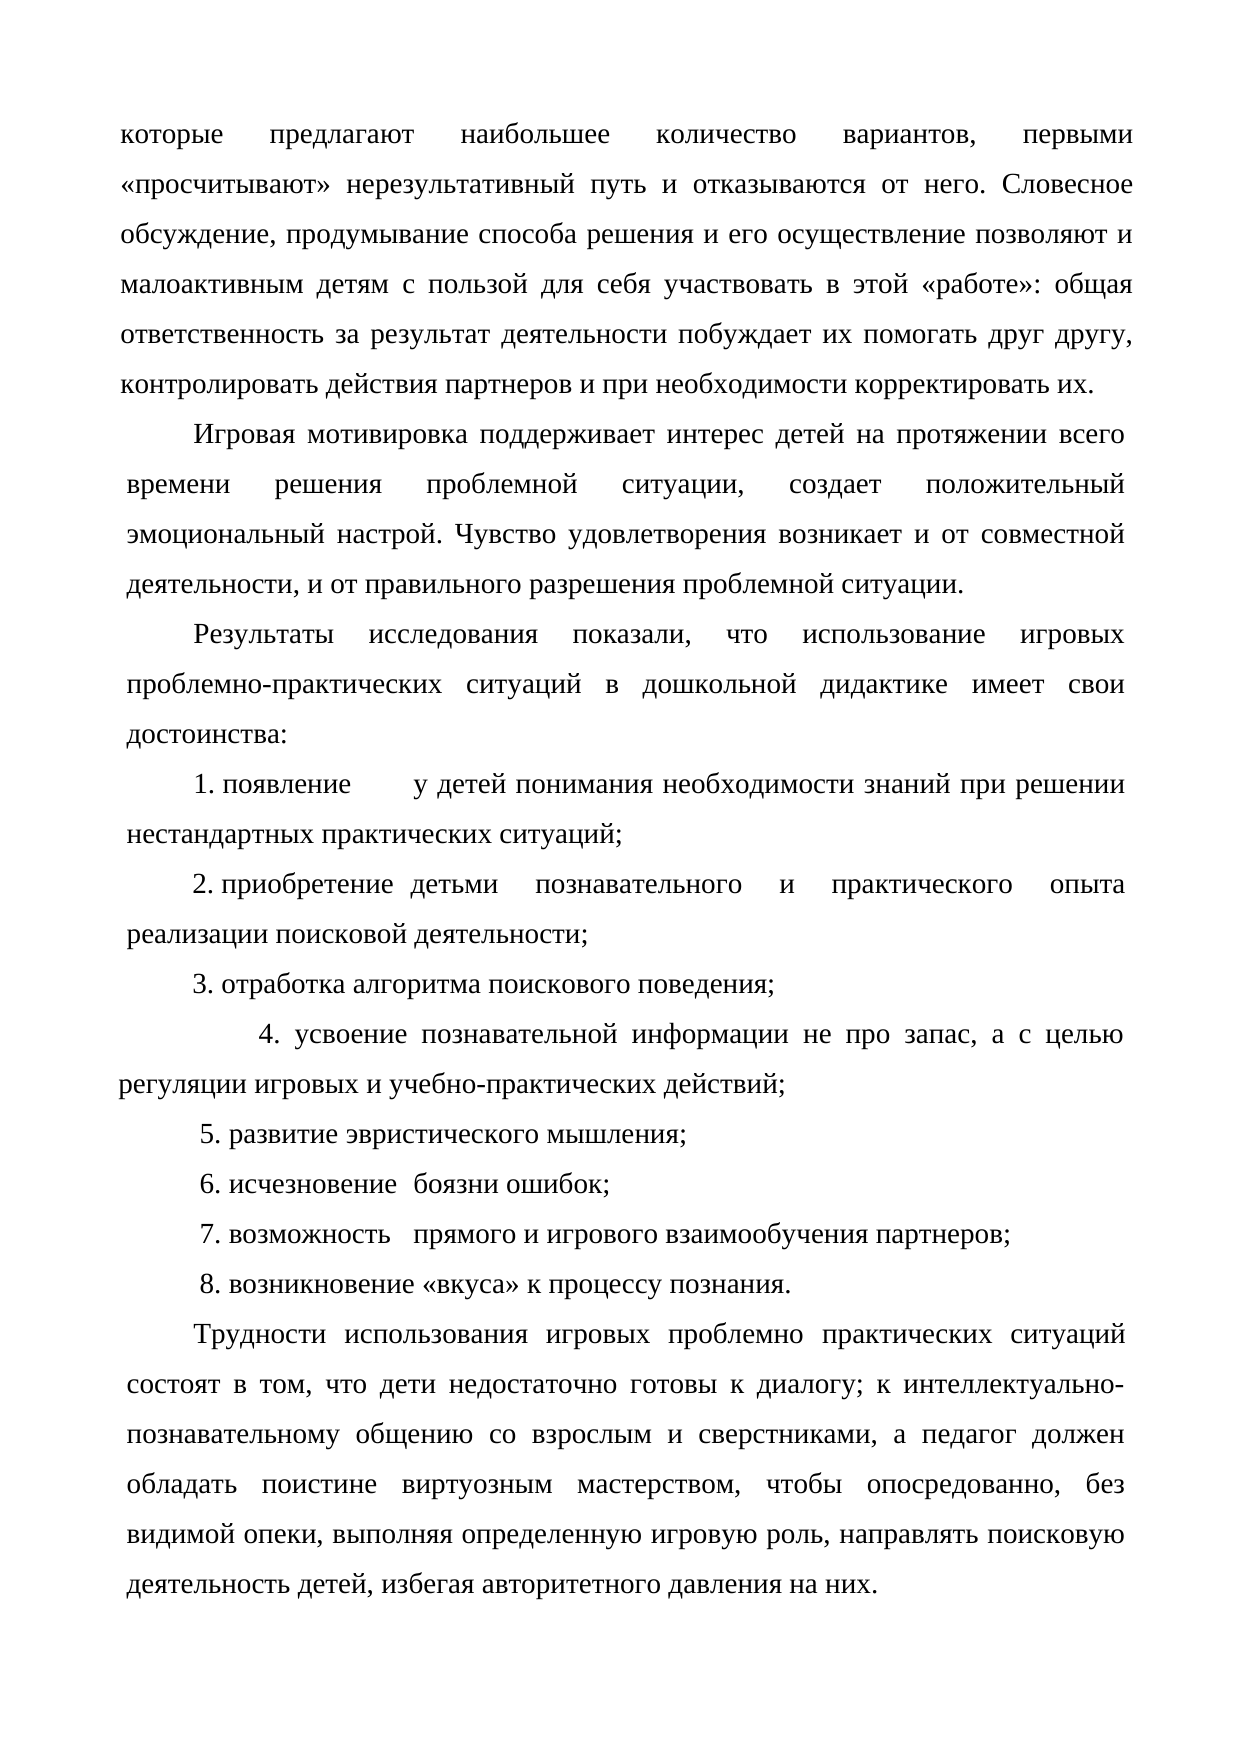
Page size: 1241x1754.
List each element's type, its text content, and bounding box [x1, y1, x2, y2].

text 4. усвоение познавательной информации не про запас, а с целью регуляции игровых и учебно-практических действий; [118, 1004, 1126, 1104]
text Трудности использования игровых проблемно практических ситуаций состоят в том, что дети недостаточно готовы к диалогу; к интеллектуально-познавательному общению со взрослым и сверстниками, а педагог должен обладать поистине виртуозным мастерством, чтобы опосредованно, без видимой опеки, выполняя определенную игровую роль, направлять поисковую деятельность детей, избегая авторитетного давления на них. [126, 1304, 1126, 1604]
text Игровая мотивировка поддерживает интерес детей на протяжении всего времени решения проблемной ситуации, создает положительный эмоциональный настрой. Чувство удовлетворения возникает и от совместной деятельности, и от правильного разрешения проблемной ситуации. [126, 404, 1126, 604]
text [120, 104, 1134, 404]
text 1. появление у детей понимания необходимости знаний при решении нестандартных практических ситуаций; [126, 754, 1126, 854]
text 3. отработка алгоритма поискового поведения; [126, 954, 1136, 1004]
text 5. развитие эвристического мышления; [126, 1104, 1136, 1154]
text 7. возможность прямого и игрового взаимообучения партнеров; [126, 1204, 1136, 1254]
text 2. приобретение детьми познавательного и практического опыта реализации поисковой деятельности; [126, 854, 1126, 954]
text 8. возникновение «вкуса» к процессу познания. [126, 1254, 1136, 1304]
text 6. исчезновение боязни ошибок; [126, 1154, 1136, 1204]
text Результаты исследования показали, что использование игровых проблемно-практических ситуаций в дошкольной дидактике имеет свои достоинства: [126, 604, 1126, 754]
